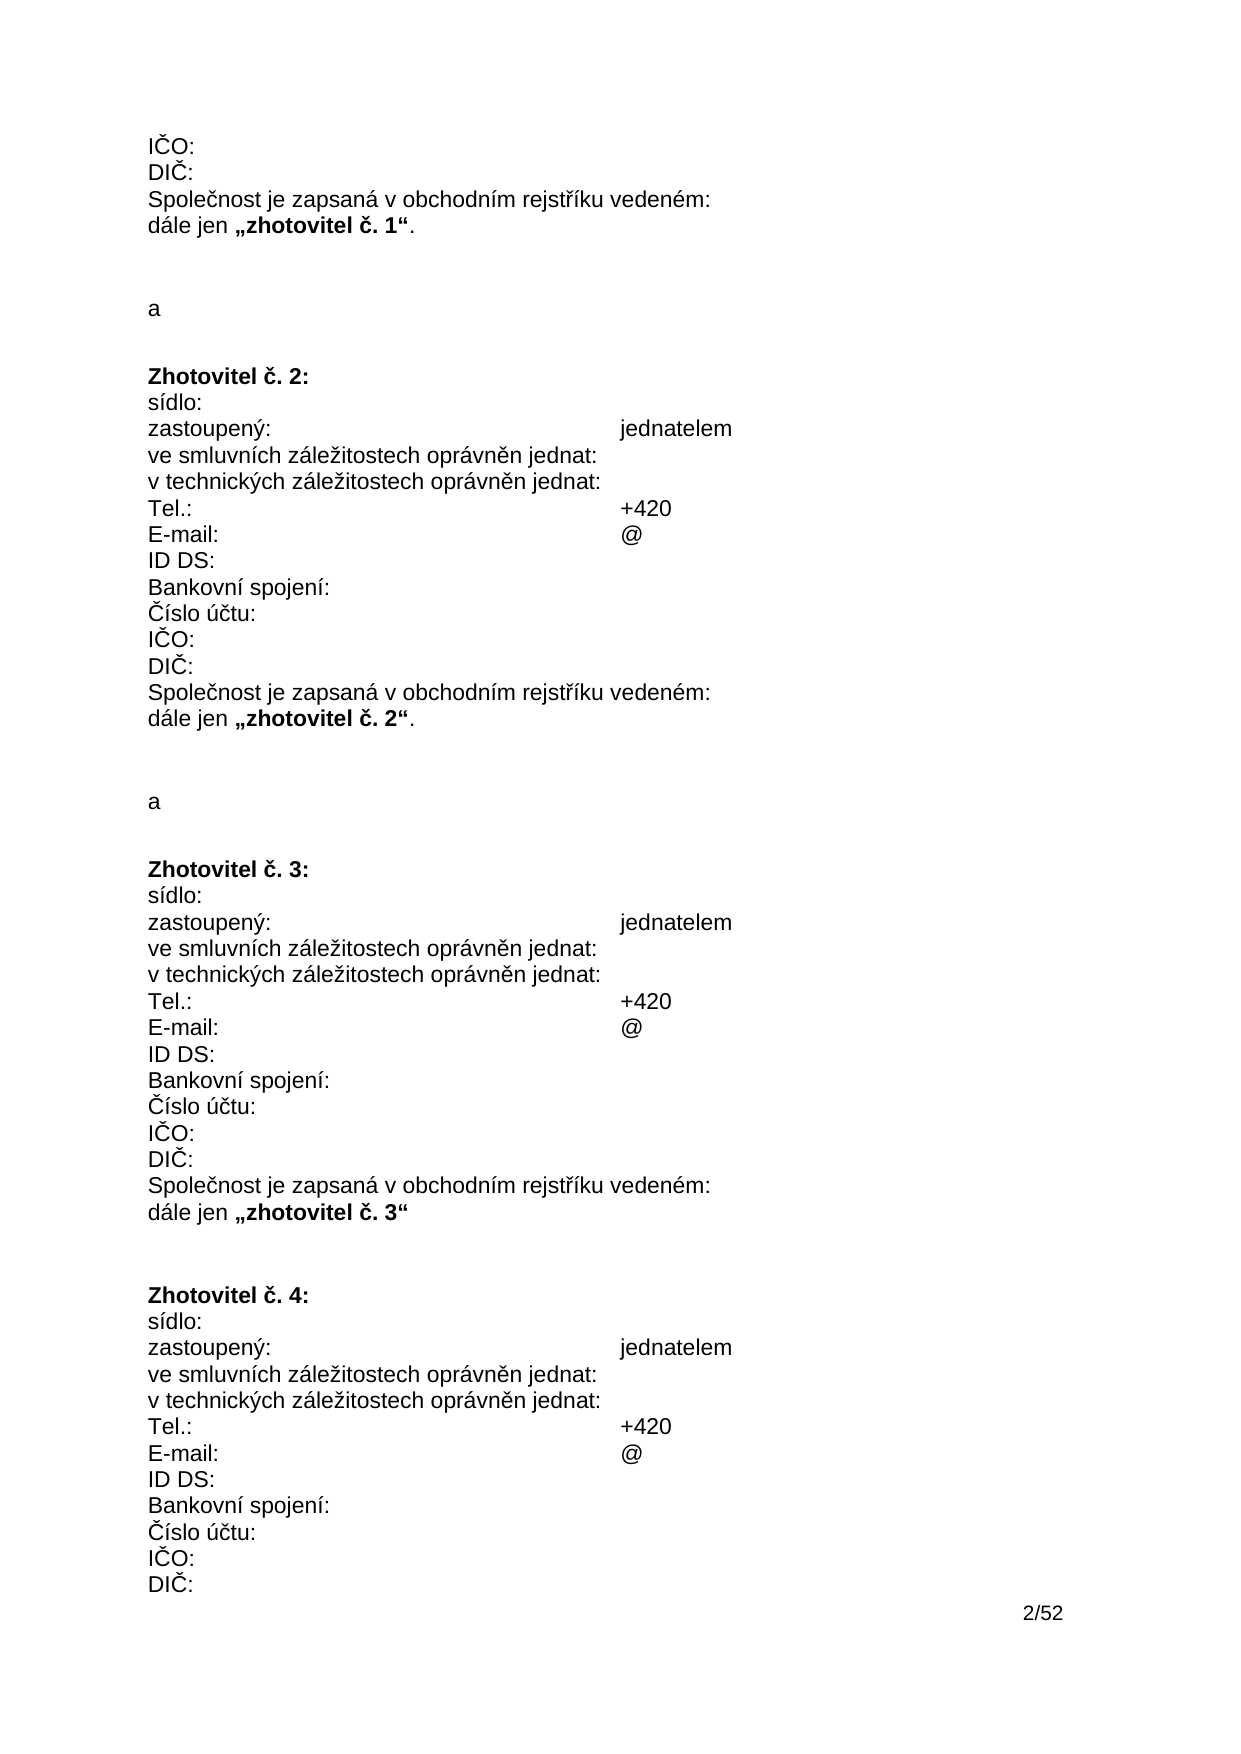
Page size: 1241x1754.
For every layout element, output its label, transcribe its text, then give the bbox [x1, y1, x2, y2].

text sídlo: [148, 882, 1063, 909]
text IČO: [148, 1545, 1063, 1571]
text E-mail: @ [148, 521, 1063, 547]
text DIČ: [148, 159, 1063, 186]
text zastoupený: jednatelem [148, 1334, 1063, 1361]
text Bankovní spojení: [148, 1067, 1063, 1093]
text zastoupený: jednatelem [148, 415, 1063, 442]
text v technických záležitostech oprávněn jednat: [148, 961, 1063, 988]
text IČO: [148, 133, 1063, 159]
text Zhotovitel č. 4: [148, 1282, 1063, 1308]
text DIČ: [148, 653, 1063, 679]
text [148, 442, 1063, 468]
text Společnost je zapsaná v obchodním rejstříku vedeném: [148, 186, 1063, 212]
text IČO: [148, 1119, 1063, 1146]
text DIČ: [148, 1146, 1063, 1172]
text ve smluvních záležitostech oprávněn jednat: [148, 935, 1063, 961]
text Zhotovitel č. 2: [148, 363, 1063, 389]
text v technických záležitostech oprávněn jednat: [148, 1387, 1063, 1413]
text IČO: [148, 626, 1063, 653]
text Tel.: +420 [148, 1413, 1063, 1440]
text DIČ: [148, 1571, 1063, 1598]
text Společnost je zapsaná v obchodním rejstříku vedeném: [148, 1172, 1063, 1199]
text Zhotovitel č. 3: [148, 856, 1063, 882]
text Číslo účtu: [148, 1519, 1063, 1545]
text ID DS: [148, 547, 1063, 573]
text Číslo účtu: [148, 600, 1063, 626]
text Bankovní spojení: [148, 573, 1063, 600]
text E-mail: @ [148, 1014, 1063, 1041]
text ID DS: [148, 1466, 1063, 1492]
text dále jen „zhotovitel č. 1“. [148, 212, 1063, 238]
text sídlo: [148, 389, 1063, 415]
text dále jen „zhotovitel č. 3“ [148, 1199, 1063, 1225]
text Společnost je zapsaná v obchodním rejstříku vedeném: [148, 679, 1063, 705]
text a [148, 295, 1063, 321]
text E-mail: @ [148, 1440, 1063, 1466]
text v technických záležitostech oprávněn jednat: [148, 468, 1063, 494]
text Tel.: +420 [148, 494, 1063, 521]
text a [148, 788, 1063, 814]
text ID DS: [148, 1041, 1063, 1067]
text sídlo: [148, 1308, 1063, 1334]
text Bankovní spojení: [148, 1492, 1063, 1519]
text zastoupený: jednatelem [148, 909, 1063, 935]
text Číslo účtu: [148, 1093, 1063, 1119]
text dále jen „zhotovitel č. 2“. [148, 705, 1063, 732]
text Tel.: +420 [148, 988, 1063, 1014]
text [148, 1361, 1063, 1387]
